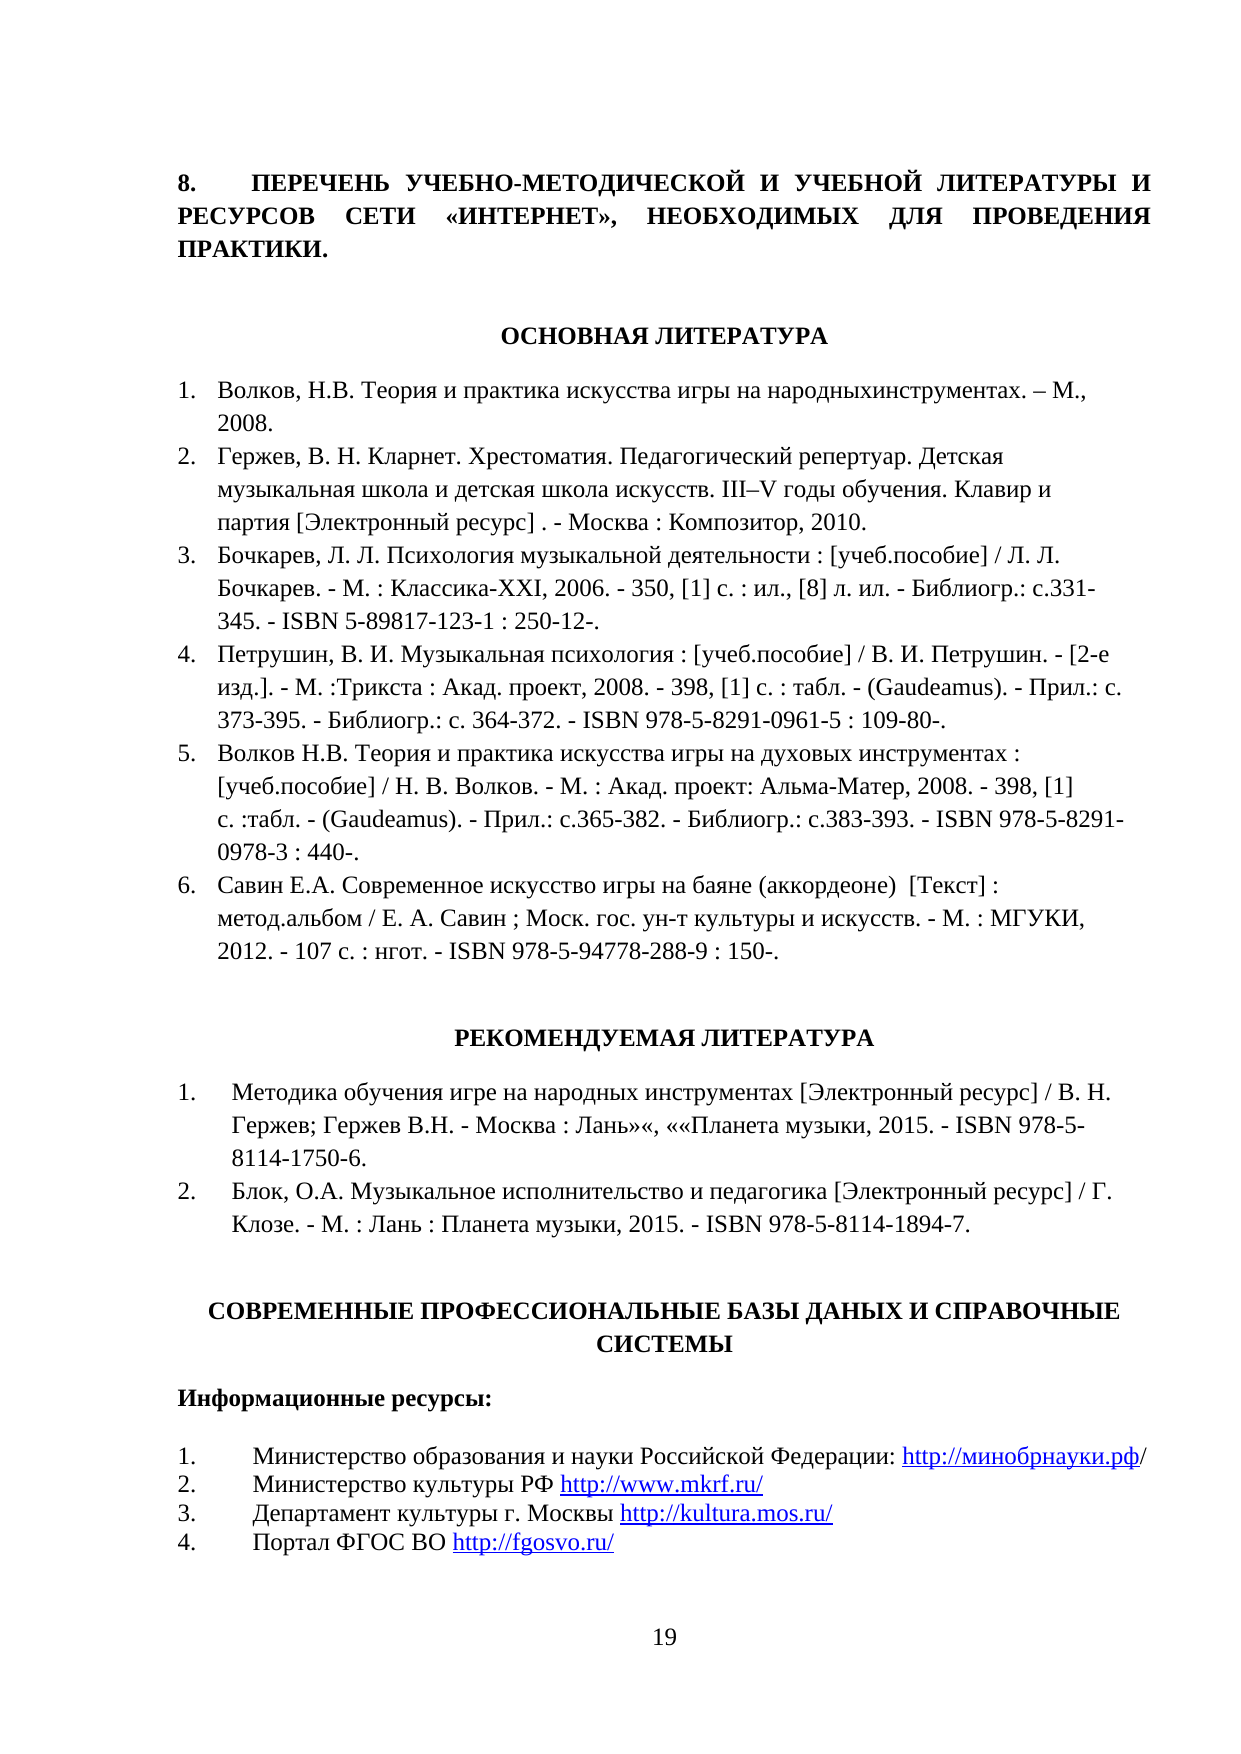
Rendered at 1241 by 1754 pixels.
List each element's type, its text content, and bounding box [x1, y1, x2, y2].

list Департамент культуры г. Москвы http://kultura.mos.ru/ [177, 1498, 1152, 1527]
table_header Методика обучения игре на народных инструментах [Электронный ресурс] / В. Н. Гержев; Гержев В.Н. - Москва : Лань»«, ««Планета музыки, 2015. - ISBN 978-5-8114-1750-6. [220, 1077, 1140, 1176]
table_cell Блок, О.А. Музыкальное исполнительство и педагогика [Электронный ресурс] / Г. Клозе. - М. : Лань : Планета музыки, 2015. - ISBN 978-5-8114-1894-7. [220, 1176, 1140, 1242]
subtitle ПЕРЕЧЕНЬ УЧЕБНО-МЕТОДИЧЕСКОЙ И УЧЕБНОЙ ЛИТЕРАТУРЫ И РЕСУРСОВ СЕТИ «ИНТЕРНЕТ», НЕОБХОДИМЫХ ДЛЯ ПРОВЕДЕНИЯ ПРАКТИКИ. [177, 168, 1152, 263]
table_cell Бочкарев, Л. Л. Психология музыкальной деятельности : [учеб.пособие] / Л. Л. Бочкарев. - М. : Классика-ХХI, 2006. - 350, [1] с. : ил., [8] л. ил. - Библиогр.: с.331-345. - ISBN 5-89817-123-1 : 250-12-. [206, 540, 1140, 639]
table_header [166, 375, 206, 441]
table_header [166, 1077, 220, 1176]
text РЕКОМЕНДУЕМАЯ ЛИТЕРАТУРА [177, 1023, 1152, 1052]
table_cell Савин Е.А. Современное искусство игры на баяне (аккордеоне) [Текст] : метод.альбом / Е. А. Савин ; Моск. гос. ун-т культуры и искусств. - М. : МГУКИ, 2012. - 107 с. : нгот. - ISBN 978-5-94778-288-9 : 150-. [206, 870, 1140, 969]
text ОСНОВНАЯ ЛИТЕРАТУРА [177, 321, 1152, 350]
table_cell Волков Н.В. Теория и практика искусства игры на духовых инструментах : [учеб.пособие] / Н. В. Волков. - М. : Акад. проект: Альма-Матер, 2008. - 398, [1] с. :табл. - (Gaudeamus). - Прил.: с.365-382. - Библиогр.: с.383-393. - ISBN 978-5-8291-0978-3 : 440-. [206, 738, 1140, 870]
list Министерство культуры РФ http://www.mkrf.ru/ [177, 1469, 1152, 1498]
table_cell [166, 870, 206, 969]
list Министерство образования и науки Российской Федерации: http://минобрнауки.рф/ [177, 1441, 1152, 1469]
table_cell [166, 639, 206, 738]
table_cell [166, 1176, 220, 1242]
table_cell Гержев, В. Н. Кларнет. Хрестоматия. Педагогический репертуар. Детская музыкальная школа и детская школа искусств. III–V годы обучения. Клавир и партия [Электронный ресурс] . - Москва : Композитор, 2010. [206, 441, 1140, 540]
table_cell [166, 738, 206, 870]
table_cell [166, 540, 206, 639]
text СОВРЕМЕННЫЕ ПРОФЕССИОНАЛЬНЫЕ БАЗЫ ДАНЫХ И СПРАВОЧНЫЕ СИСТЕМЫ [177, 1296, 1152, 1358]
table_header Волков, Н.В. Теория и практика искусства игры на народныхинструментах. – М., 2008. [206, 375, 1140, 441]
list Портал ФГОС ВО http://fgosvo.ru/ [177, 1527, 1152, 1556]
text Информационные ресурсы: [177, 1383, 1152, 1412]
table_cell [166, 441, 206, 540]
table_cell Петрушин, В. И. Музыкальная психология : [учеб.пособие] / В. И. Петрушин. - [2-е изд.]. - М. :Трикста : Акад. проект, 2008. - 398, [1] с. : табл. - (Gaudeamus). - Прил.: с. 373-395. - Библиогр.: с. 364-372. - ISBN 978-5-8291-0961-5 : 109-80-. [206, 639, 1140, 738]
